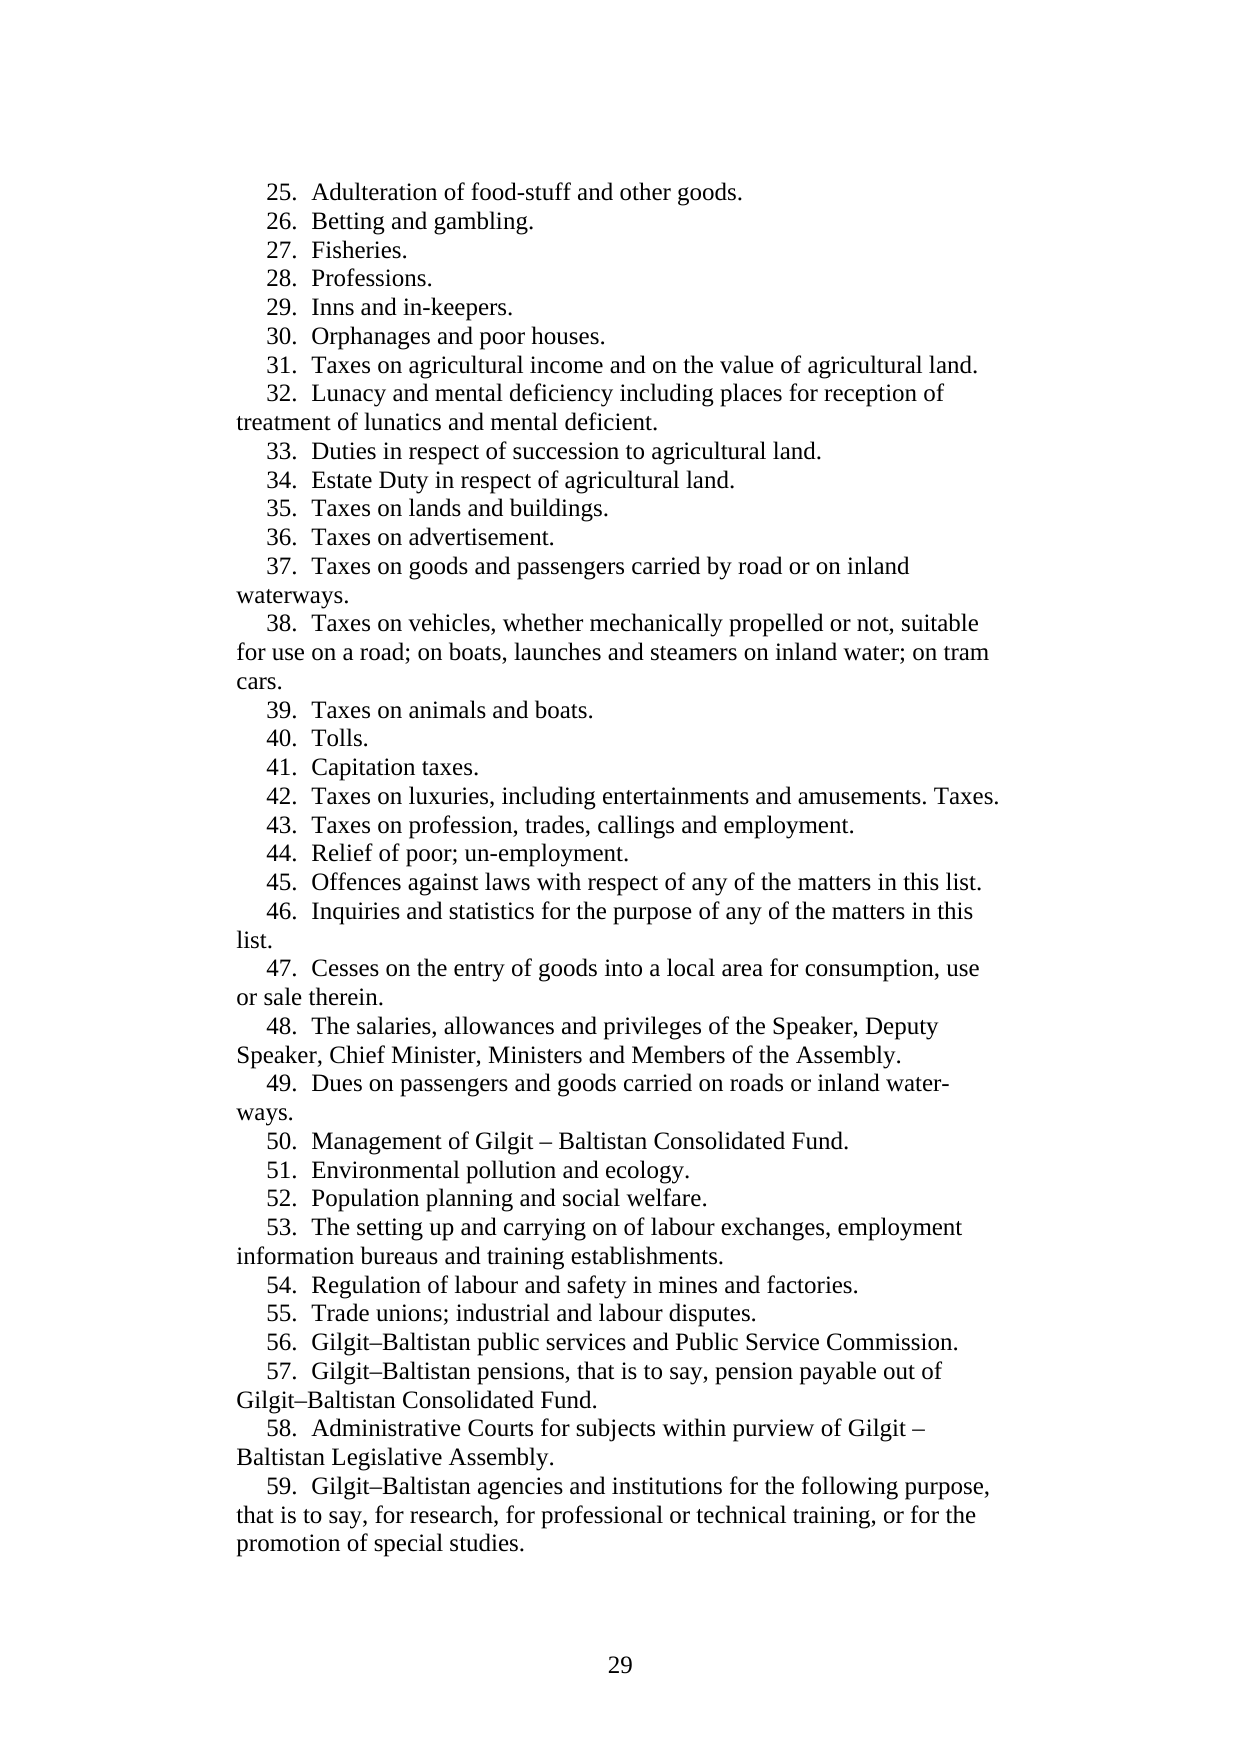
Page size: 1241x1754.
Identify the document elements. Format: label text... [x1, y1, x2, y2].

text 49. Dues on passengers and goods carried on roads or inland water-ways. [236, 1068, 1004, 1126]
text 54. Regulation of labour and safety in mines and factories. [236, 1270, 1004, 1298]
text 39. Taxes on animals and boats. [236, 695, 1004, 723]
text 36. Taxes on advertisement. [236, 522, 1004, 551]
text 40. Tolls. [236, 723, 1004, 752]
text 31. Taxes on agricultural income and on the value of agricultural land. [236, 350, 1004, 378]
text 37. Taxes on goods and passengers carried by road or on inland waterways. [236, 551, 1004, 608]
text 55. Trade unions; industrial and labour disputes. [236, 1298, 1004, 1327]
text 48. The salaries, allowances and privileges of the Speaker, Deputy Speaker, Chief Minister, Ministers and Members of the Assembly. [236, 1011, 1004, 1068]
text 33. Duties in respect of succession to agricultural land. [236, 436, 1004, 465]
text 47. Cesses on the entry of goods into a local area for consumption, use or sale therein. [236, 953, 1004, 1011]
text 51. Environmental pollution and ecology. [236, 1155, 1004, 1183]
text 27. Fisheries. [236, 235, 1004, 263]
text 56. Gilgit–Baltistan public services and Public Service Commission. [236, 1327, 1004, 1356]
text 58. Administrative Courts for subjects within purview of Gilgit – Baltistan Legislative Assembly. [236, 1413, 1004, 1471]
text 42. Taxes on luxuries, including entertainments and amusements. Taxes. [236, 781, 1004, 810]
text 25. Adulteration of food-stuff and other goods. [236, 177, 1004, 206]
text 57. Gilgit–Baltistan pensions, that is to say, pension payable out of Gilgit–Baltistan Consolidated Fund. [236, 1356, 1004, 1413]
text 30. Orphanages and poor houses. [236, 321, 1004, 350]
text 28. Professions. [236, 263, 1004, 292]
text 50. Management of Gilgit – Baltistan Consolidated Fund. [236, 1126, 1004, 1155]
text 53. The setting up and carrying on of labour exchanges, employment information bureaus and training establishments. [236, 1212, 1004, 1270]
text 38. Taxes on vehicles, whether mechanically propelled or not, suitable for use on a road; on boats, launches and steamers on inland water; on tram cars. [236, 608, 1004, 695]
text 59. Gilgit–Baltistan agencies and institutions for the following purpose, that is to say, for research, for professional or technical training, or for the promotion of special studies. [236, 1471, 1004, 1557]
text 44. Relief of poor; un-employment. [236, 838, 1004, 867]
text 35. Taxes on lands and buildings. [236, 493, 1004, 522]
text 45. Offences against laws with respect of any of the matters in this list. [236, 867, 1004, 896]
text 52. Population planning and social welfare. [236, 1183, 1004, 1212]
text 34. Estate Duty in respect of agricultural land. [236, 465, 1004, 493]
text 43. Taxes on profession, trades, callings and employment. [236, 810, 1004, 838]
text 41. Capitation taxes. [236, 752, 1004, 781]
text 26. Betting and gambling. [236, 206, 1004, 235]
text 46. Inquiries and statistics for the purpose of any of the matters in this list. [236, 896, 1004, 953]
text 32. Lunacy and mental deficiency including places for reception of treatment of lunatics and mental deficient. [236, 378, 1004, 436]
text 29. Inns and in-keepers. [236, 292, 1004, 321]
